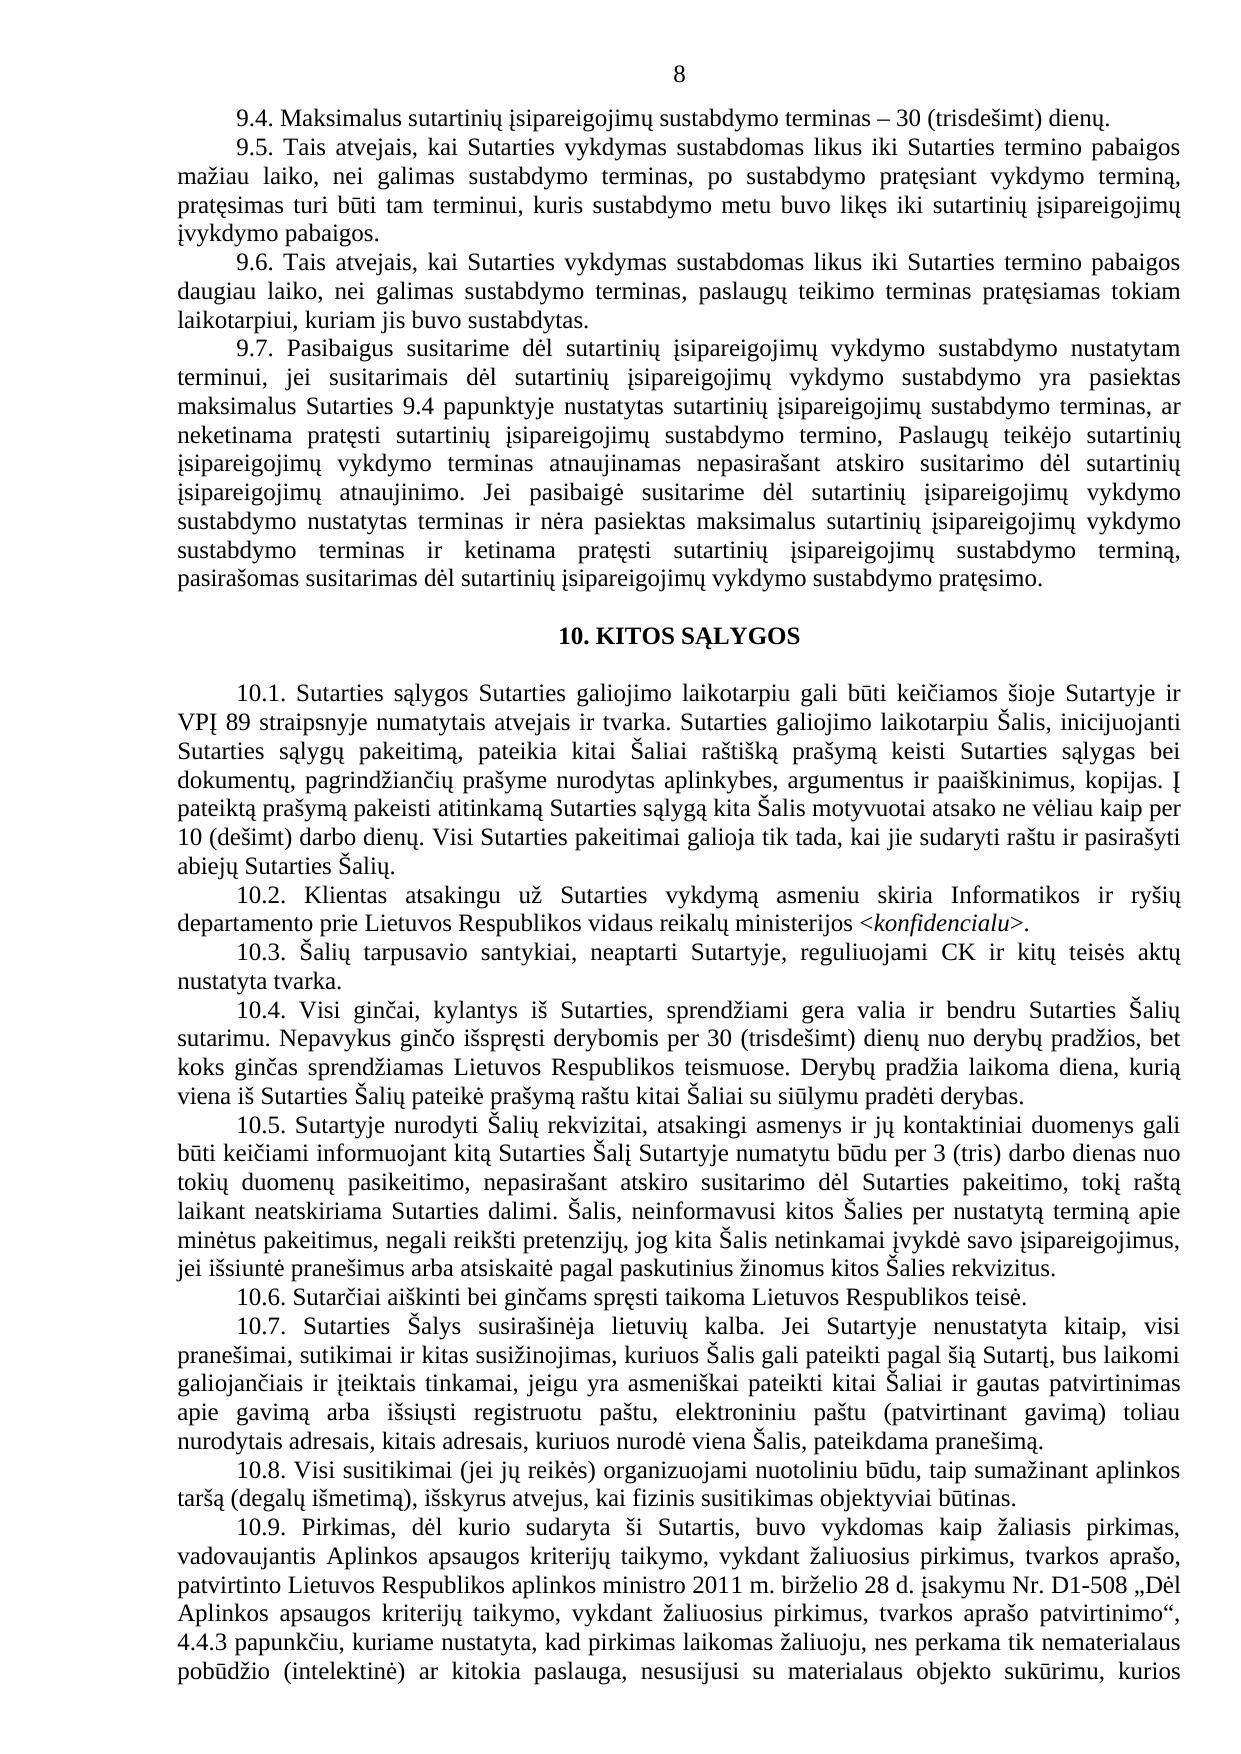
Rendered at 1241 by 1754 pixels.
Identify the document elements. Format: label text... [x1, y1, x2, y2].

text 10.4. Visi ginčai, kylantys iš Sutarties, sprendžiami gera valia ir bendru Sutarties Šalių sutarimu. Nepavykus ginčo išspręsti derybomis per 30 (trisdešimt) dienų nuo derybų pradžios, bet koks ginčas sprendžiamas Lietuvos Respublikos teismuose. Derybų pradžia laikoma diena, kurią viena iš Sutarties Šalių pateikė prašymą raštu kitai Šaliai su siūlymu pradėti derybas. [177, 995, 1182, 1110]
text 10.1. Sutarties sąlygos Sutarties galiojimo laikotarpiu gali būti keičiamos šioje Sutartyje ir VPĮ 89 straipsnyje numatytais atvejais ir tvarka. Sutarties galiojimo laikotarpiu Šalis, inicijuojanti Sutarties sąlygų pakeitimą, pateikia kitai Šaliai raštišką prašymą keisti Sutarties sąlygas bei dokumentų, pagrindžiančių prašyme nurodytas aplinkybes, argumentus ir paaiškinimus, kopijas. Į pateiktą prašymą pakeisti atitinkamą Sutarties sąlygą kita Šalis motyvuotai atsako ne vėliau kaip per 10 (dešimt) darbo dienų. Visi Sutarties pakeitimai galioja tik tada, kai jie sudaryti raštu ir pasirašyti abiejų Sutarties Šalių. [177, 678, 1182, 880]
text 10. KITOS SĄLYGOS [177, 621, 1182, 650]
text 10.2. Klientas atsakingu už Sutarties vykdymą asmeniu skiria Informatikos ir ryšių departamento prie Lietuvos Respublikos vidaus reikalų ministerijos <konfidencialu>. [177, 880, 1182, 937]
text 10.3. Šalių tarpusavio santykiai, neaptarti Sutartyje, reguliuojami CK ir kitų teisės aktų nustatyta tvarka. [177, 937, 1182, 995]
text 10.7. Sutarties Šalys susirašinėja lietuvių kalba. Jei Sutartyje nenustatyta kitaip, visi pranešimai, sutikimai ir kitas susižinojimas, kuriuos Šalis gali pateikti pagal šią Sutartį, bus laikomi galiojančiais ir įteiktais tinkamai, jeigu yra asmeniškai pateikti kitai Šaliai ir gautas patvirtinimas apie gavimą arba išsiųsti registruotu paštu, elektroniniu paštu (patvirtinant gavimą) toliau nurodytais adresais, kitais adresais, kuriuos nurodė viena Šalis, pateikdama pranešimą. [177, 1311, 1182, 1455]
text 10.5. Sutartyje nurodyti Šalių rekvizitai, atsakingi asmenys ir jų kontaktiniai duomenys gali būti keičiami informuojant kitą Sutarties Šalį Sutartyje numatytu būdu per 3 (tris) darbo dienas nuo tokių duomenų pasikeitimo, nepasirašant atskiro susitarimo dėl Sutarties pakeitimo, tokį raštą laikant neatskiriama Sutarties dalimi. Šalis, neinformavusi kitos Šalies per nustatytą terminą apie minėtus pakeitimus, negali reikšti pretenzijų, jog kita Šalis netinkamai įvykdė savo įsipareigojimus, jei išsiuntė pranešimus arba atsiskaitė pagal paskutinius žinomus kitos Šalies rekvizitus. [177, 1110, 1182, 1282]
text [177, 1512, 1182, 1685]
text 10.6. Sutarčiai aiškinti bei ginčams spręsti taikoma Lietuvos Respublikos teisė. [177, 1282, 1182, 1311]
text 9.4. Maksimalus sutartinių įsipareigojimų sustabdymo terminas – 30 (trisdešimt) dienų. [177, 103, 1182, 132]
text 10.8. Visi susitikimai (jei jų reikės) organizuojami nuotoliniu būdu, taip sumažinant aplinkos taršą (degalų išmetimą), išskyrus atvejus, kai fizinis susitikimas objektyviai būtinas. [177, 1455, 1182, 1512]
text 9.6. Tais atvejais, kai Sutarties vykdymas sustabdomas likus iki Sutarties termino pabaigos daugiau laiko, nei galimas sustabdymo terminas, paslaugų teikimo terminas pratęsiamas tokiam laikotarpiui, kuriam jis buvo sustabdytas. [177, 247, 1182, 333]
text 9.7. Pasibaigus susitarime dėl sutartinių įsipareigojimų vykdymo sustabdymo nustatytam terminui, jei susitarimais dėl sutartinių įsipareigojimų vykdymo sustabdymo yra pasiektas maksimalus Sutarties 9.4 papunktyje nustatytas sutartinių įsipareigojimų sustabdymo terminas, ar neketinama pratęsti sutartinių įsipareigojimų sustabdymo termino, Paslaugų teikėjo sutartinių įsipareigojimų vykdymo terminas atnaujinamas nepasirašant atskiro susitarimo dėl sutartinių įsipareigojimų atnaujinimo. Jei pasibaigė susitarime dėl sutartinių įsipareigojimų vykdymo sustabdymo nustatytas terminas ir nėra pasiektas maksimalus sutartinių įsipareigojimų vykdymo sustabdymo terminas ir ketinama pratęsti sutartinių įsipareigojimų sustabdymo terminą, pasirašomas susitarimas dėl sutartinių įsipareigojimų vykdymo sustabdymo pratęsimo. [177, 333, 1182, 592]
text 9.5. Tais atvejais, kai Sutarties vykdymas sustabdomas likus iki Sutarties termino pabaigos mažiau laiko, nei galimas sustabdymo terminas, po sustabdymo pratęsiant vykdymo terminą, pratęsimas turi būti tam terminui, kuris sustabdymo metu buvo likęs iki sutartinių įsipareigojimų įvykdymo pabaigos. [177, 132, 1182, 247]
